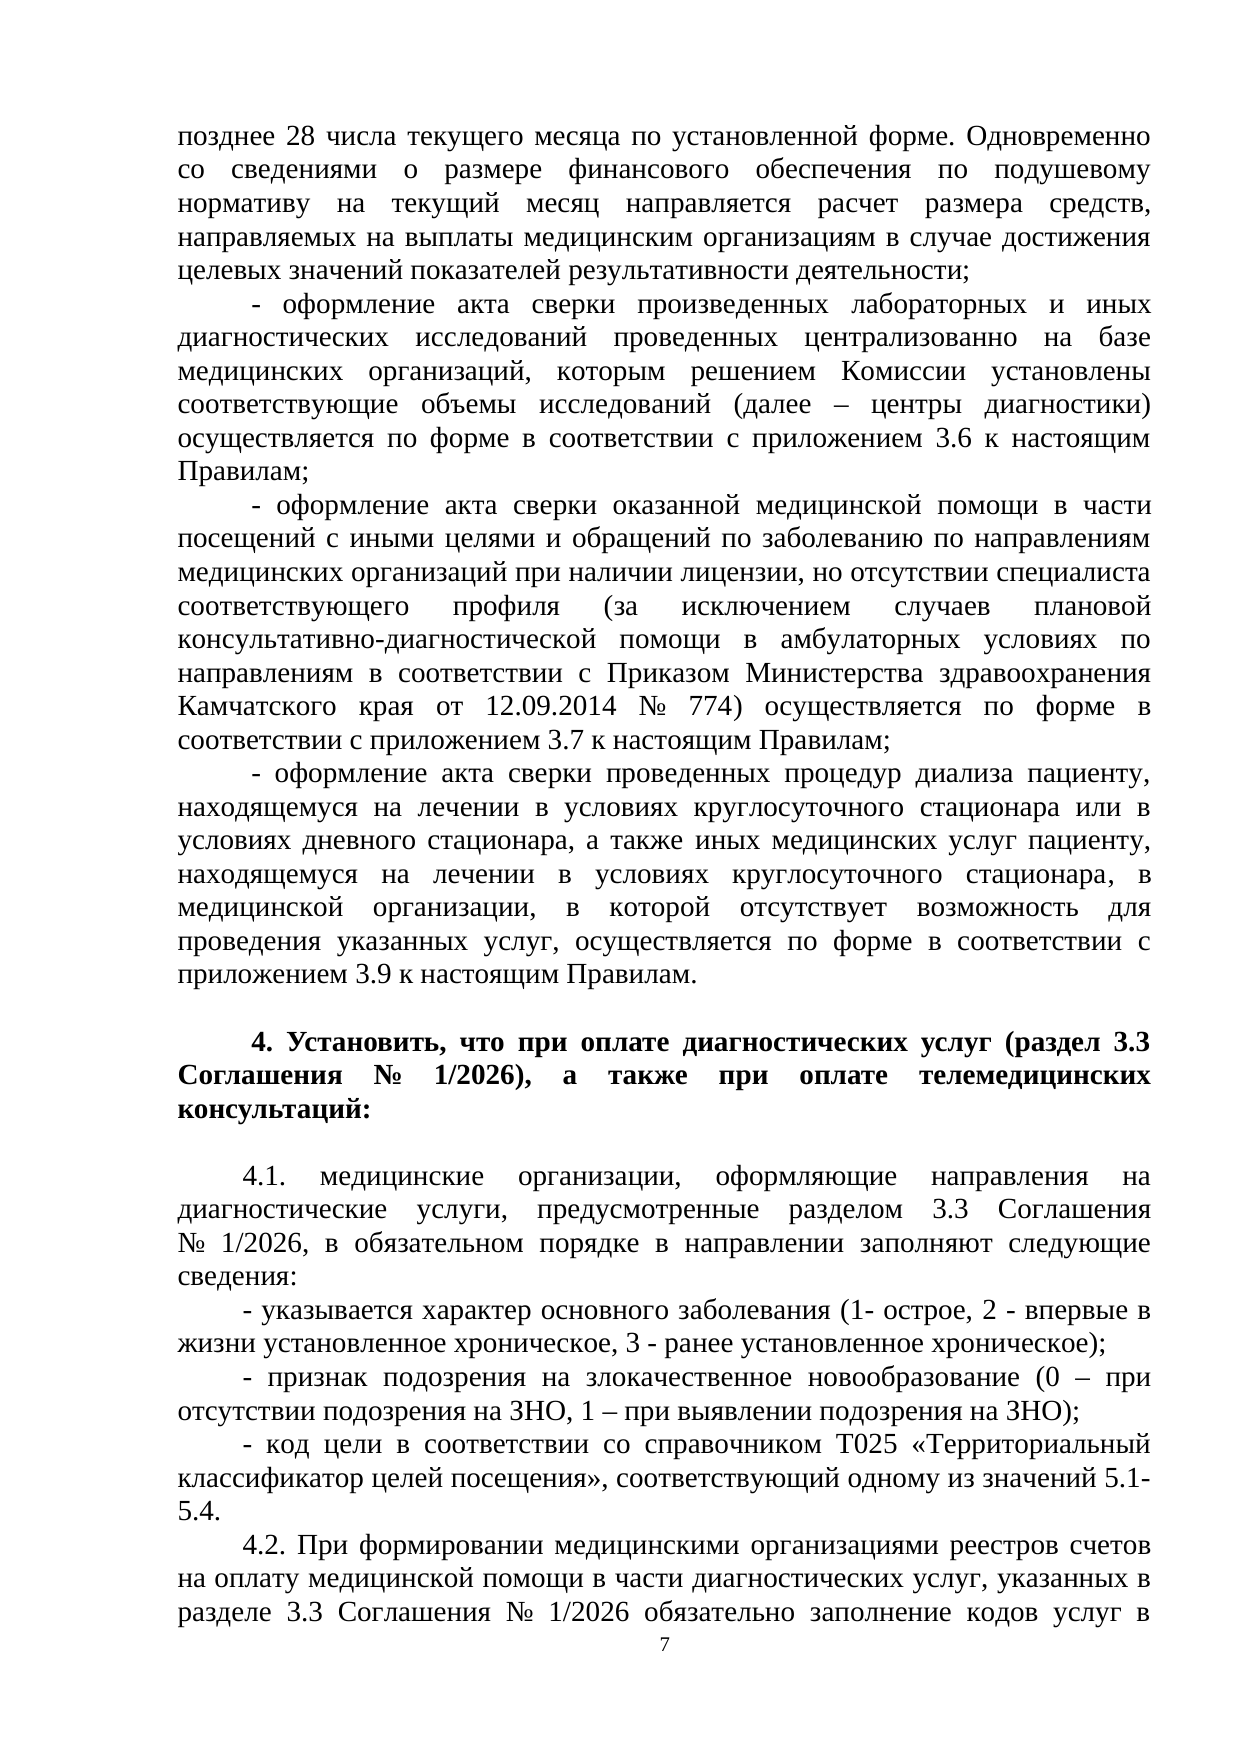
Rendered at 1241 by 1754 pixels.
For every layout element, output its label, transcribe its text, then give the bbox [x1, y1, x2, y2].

text 4.1. медицинские организации, оформляющие направления на диагностические услуги, предусмотренные разделом 3.3 Соглашения № 1/2026, в обязательном порядке в направлении заполняют следующие сведения: [177, 1158, 1152, 1292]
text - оформление акта сверки оказанной медицинской помощи в части посещений с иными целями и обращений по заболеванию по направлениям медицинских организаций при наличии лицензии, но отсутствии специалиста соответствующего профиля (за исключением случаев плановой консультативно-диагностической помощи в амбулаторных условиях по направлениям в соответствии с Приказом Министерства здравоохранения Камчатского края от 12.09.2014 № 774) осуществляется по форме в соответствии с приложением 3.7 к настоящим Правилам; [177, 487, 1152, 755]
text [177, 118, 1152, 286]
text - оформление акта сверки произведенных лабораторных и иных диагностических исследований проведенных централизованно на базе медицинских организаций, которым решением Комиссии установлены соответствующие объемы исследований (далее – центры диагностики) осуществляется по форме в соответствии с приложением 3.6 к настоящим Правилам; [177, 286, 1152, 487]
text 4. Установить, что при оплате диагностических услуг (раздел 3.3 Соглашения № 1/2026), а также при оплате телемедицинских консультаций: [177, 1024, 1152, 1124]
list - оформление акта сверки проведенных процедур диализа пациенту, находящемуся на лечении в условиях круглосуточного стационара или в условиях дневного стационара, а также иных медицинских услуг пациенту, находящемуся на лечении в условиях круглосуточного стационара, в медицинской организации, в которой отсутствует возможность для проведения указанных услуг, осуществляется по форме в соответствии с приложением 3.9 к настоящим Правилам. [177, 755, 1152, 990]
text - признак подозрения на злокачественное новообразование (0 – при отсутствии подозрения на ЗНО, 1 – при выявлении подозрения на ЗНО); [177, 1359, 1152, 1426]
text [177, 1527, 1152, 1627]
text - код цели в соответствии со справочником Т025 «Территориальный классификатор целей посещения», соответствующий одному из значений 5.1-5.4. [177, 1426, 1152, 1527]
text - указывается характер основного заболевания (1- острое, 2 - впервые в жизни установленное хроническое, 3 - ранее установленное хроническое); [177, 1292, 1152, 1359]
